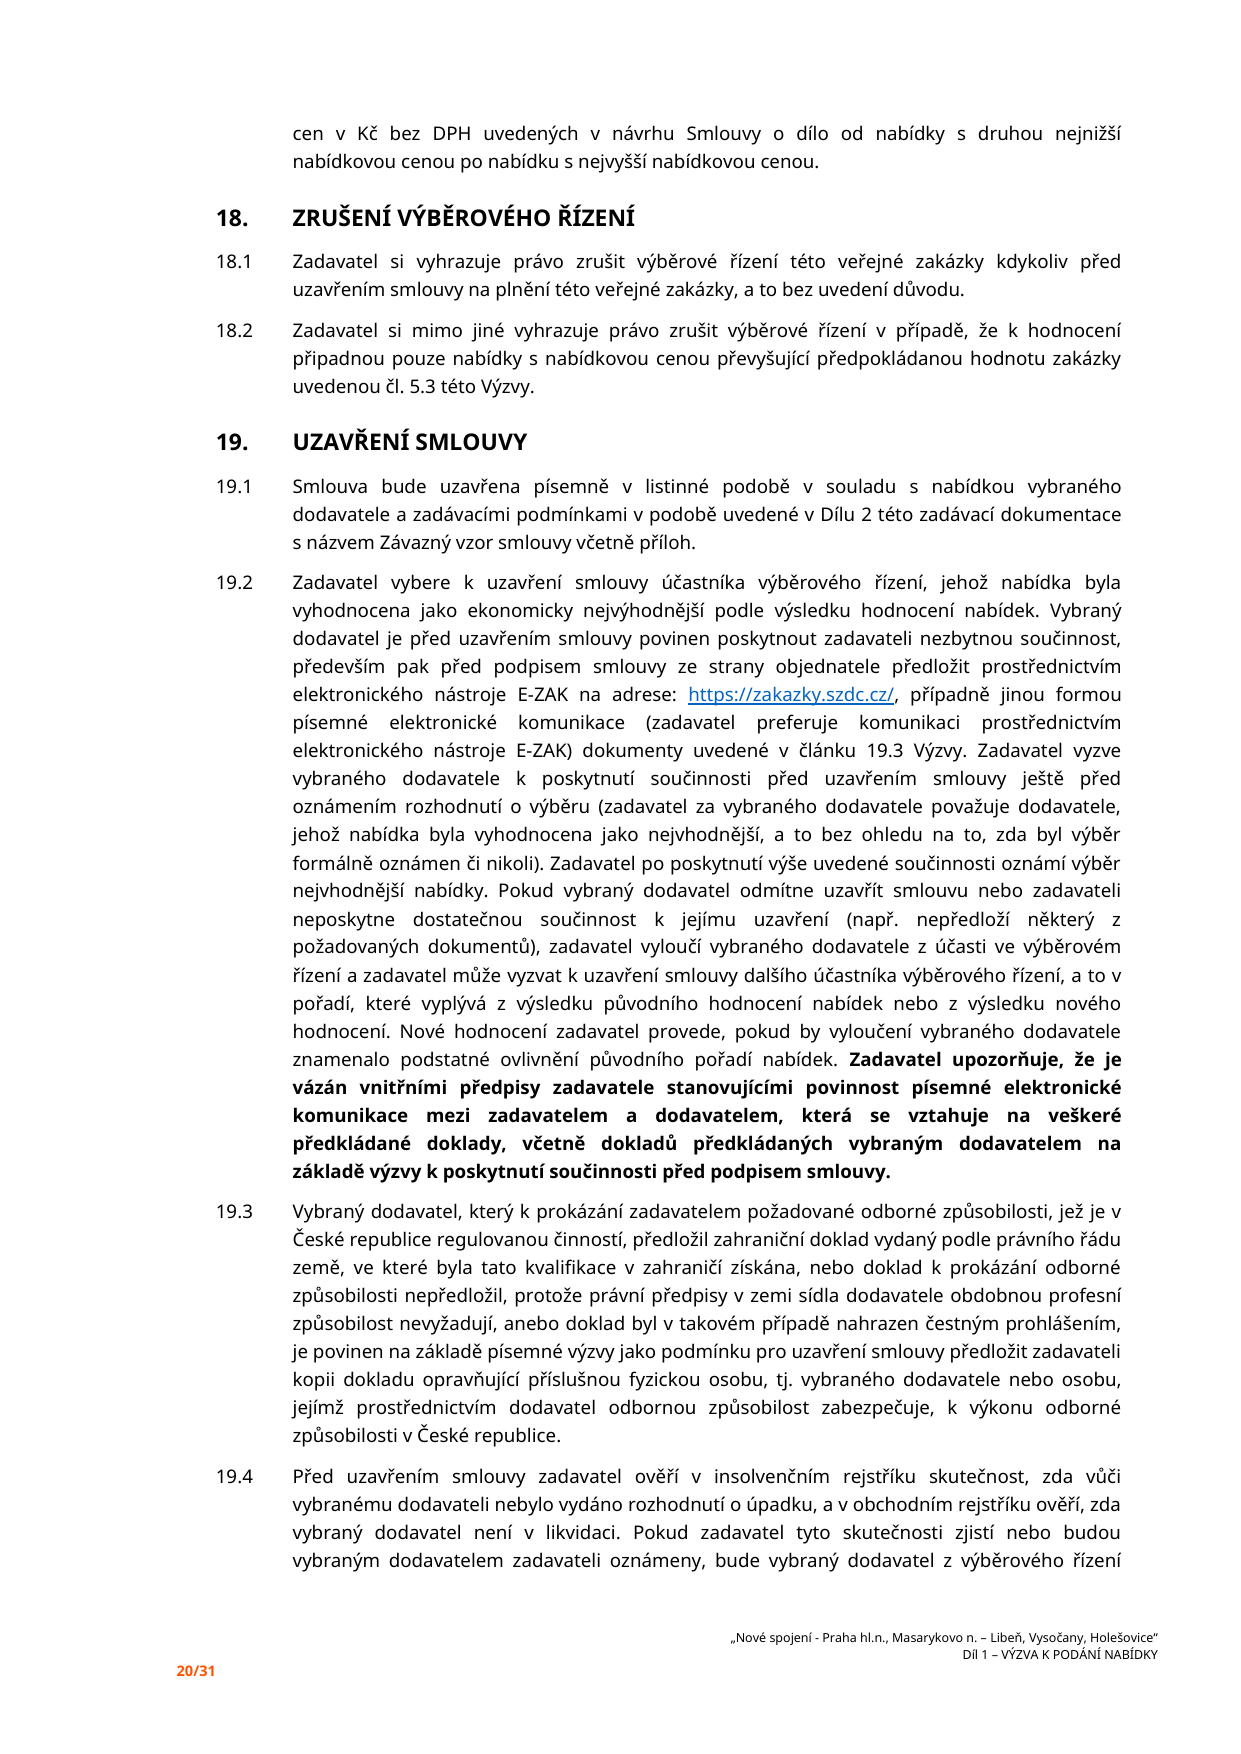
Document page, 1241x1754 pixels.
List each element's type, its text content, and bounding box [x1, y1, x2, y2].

text Zadavatel si mimo jiné vyhrazuje právo zrušit výběrové řízení v případě, že k hodnocení připadnou pouze nabídky s nabídkovou cenou převyšující předpokládanou hodnotu zakázky uvedenou čl. 5.3 této Výzvy. [216, 317, 1122, 399]
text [216, 121, 1122, 174]
text ZRUŠENÍ VÝBĚROVÉHO ŘÍZENÍ [216, 202, 1122, 233]
text UZAVŘENÍ SMLOUVY [216, 426, 1122, 457]
text Zadavatel si vyhrazuje právo zrušit výběrové řízení této veřejné zakázky kdykoliv před uzavřením smlouvy na plnění této veřejné zakázky, a to bez uvedení důvodu. [216, 248, 1122, 302]
text Smlouva bude uzavřena písemně v listinné podobě v souladu s nabídkou vybraného dodavatele a zadávacími podmínkami v podobě uvedené v Dílu 2 této zadávací dokumentace s názvem Závazný vzor smlouvy včetně příloh. [216, 473, 1122, 554]
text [216, 1463, 1122, 1573]
text Zadavatel vybere k uzavření smlouvy účastníka výběrového řízení, jehož nabídka byla vyhodnocena jako ekonomicky nejvýhodnější podle výsledku hodnocení nabídek. Vybraný dodavatel je před uzavřením smlouvy povinen poskytnout zadavateli nezbytnou součinnost, především pak před podpisem smlouvy ze strany objednatele předložit prostřednictvím elektronického nástroje E-ZAK na adrese: https://zakazky.szdc.cz/, případně jinou formou písemné elektronické komunikace (zadavatel preferuje komunikaci prostřednictvím elektronického nástroje E-ZAK) dokumenty uvedené v článku 19.3 Výzvy. Zadavatel vyzve vybraného dodavatele k poskytnutí součinnosti před uzavřením smlouvy ještě před oznámením rozhodnutí o výběru (zadavatel za vybraného dodavatele považuje dodavatele, jehož nabídka byla vyhodnocena jako nejvhodnější, a to bez ohledu na to, zda byl výběr formálně oznámen či nikoli). Zadavatel po poskytnutí výše uvedené součinnosti oznámí výběr nejvhodnější nabídky. Pokud vybraný dodavatel odmítne uzavřít smlouvu nebo zadavateli neposkytne dostatečnou součinnost k jejímu uzavření (např. nepředloží některý z požadovaných dokumentů), zadavatel vyloučí vybraného dodavatele z účasti ve výběrovém řízení a zadavatel může vyzvat k uzavření smlouvy dalšího účastníka výběrového řízení, a to v pořadí, které vyplývá z výsledku původního hodnocení nabídek nebo z výsledku nového hodnocení. Nové hodnocení zadavatel provede, pokud by vyloučení vybraného dodavatele znamenalo podstatné ovlivnění původního pořadí nabídek. Zadavatel upozorňuje, že je vázán vnitřními předpisy zadavatele stanovujícími povinnost písemné elektronické komunikace mezi zadavatelem a dodavatelem, která se vztahuje na veškeré předkládané doklady, včetně dokladů předkládaných vybraným dodavatelem na základě výzvy k poskytnutí součinnosti před podpisem smlouvy. [216, 569, 1122, 1183]
text Vybraný dodavatel, který k prokázání zadavatelem požadované odborné způsobilosti, jež je v České republice regulovanou činností, předložil zahraniční doklad vydaný podle právního řádu země, ve které byla tato kvalifikace v zahraničí získána, nebo doklad k prokázání odborné způsobilosti nepředložil, protože právní předpisy v zemi sídla dodavatele obdobnou profesní způsobilost nevyžadují, anebo doklad byl v takovém případě nahrazen čestným prohlášením, je povinen na základě písemné výzvy jako podmínku pro uzavření smlouvy předložit zadavateli kopii dokladu opravňující příslušnou fyzickou osobu, tj. vybraného dodavatele nebo osobu, jejímž prostřednictvím dodavatel odbornou způsobilost zabezpečuje, k výkonu odborné způsobilosti v České republice. [216, 1198, 1122, 1448]
